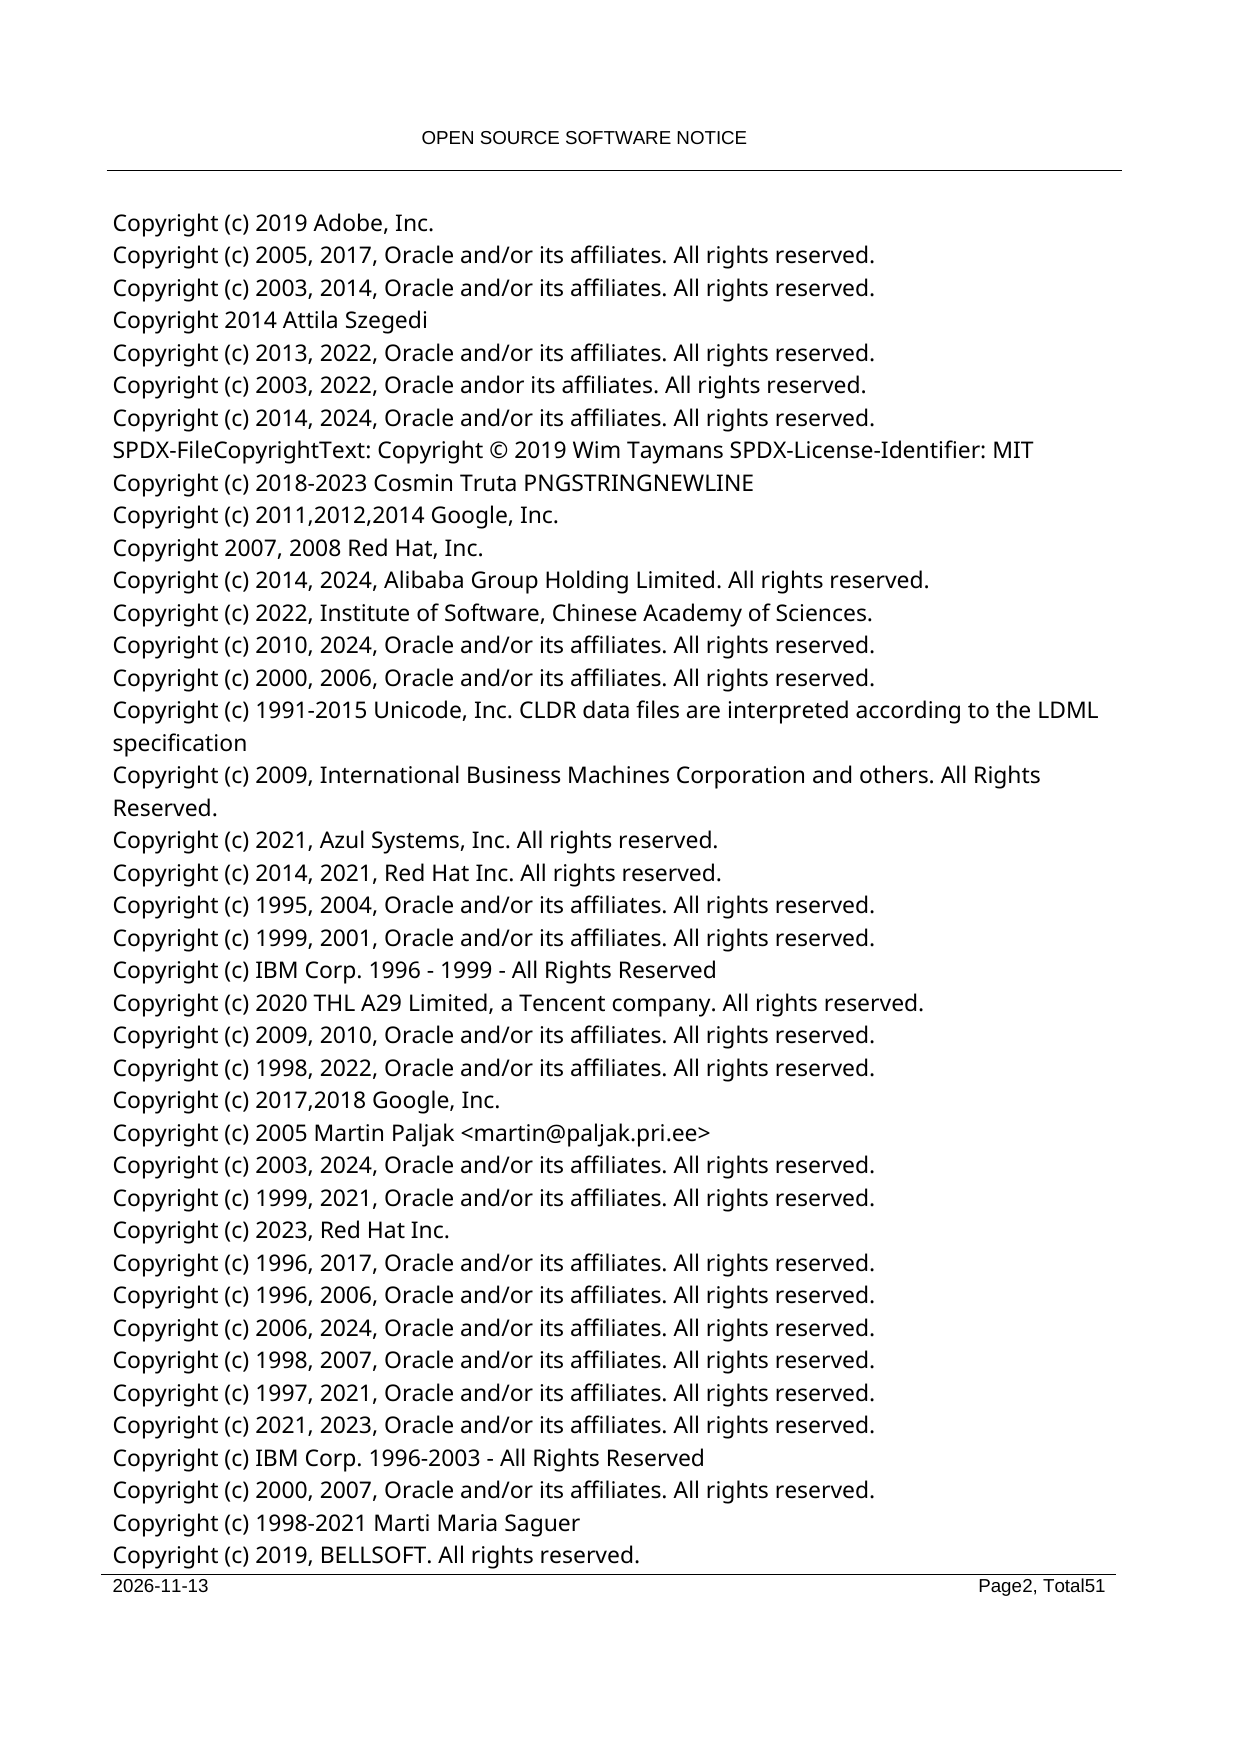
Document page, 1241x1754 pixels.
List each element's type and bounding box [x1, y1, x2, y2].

text [112, 206, 1128, 1571]
